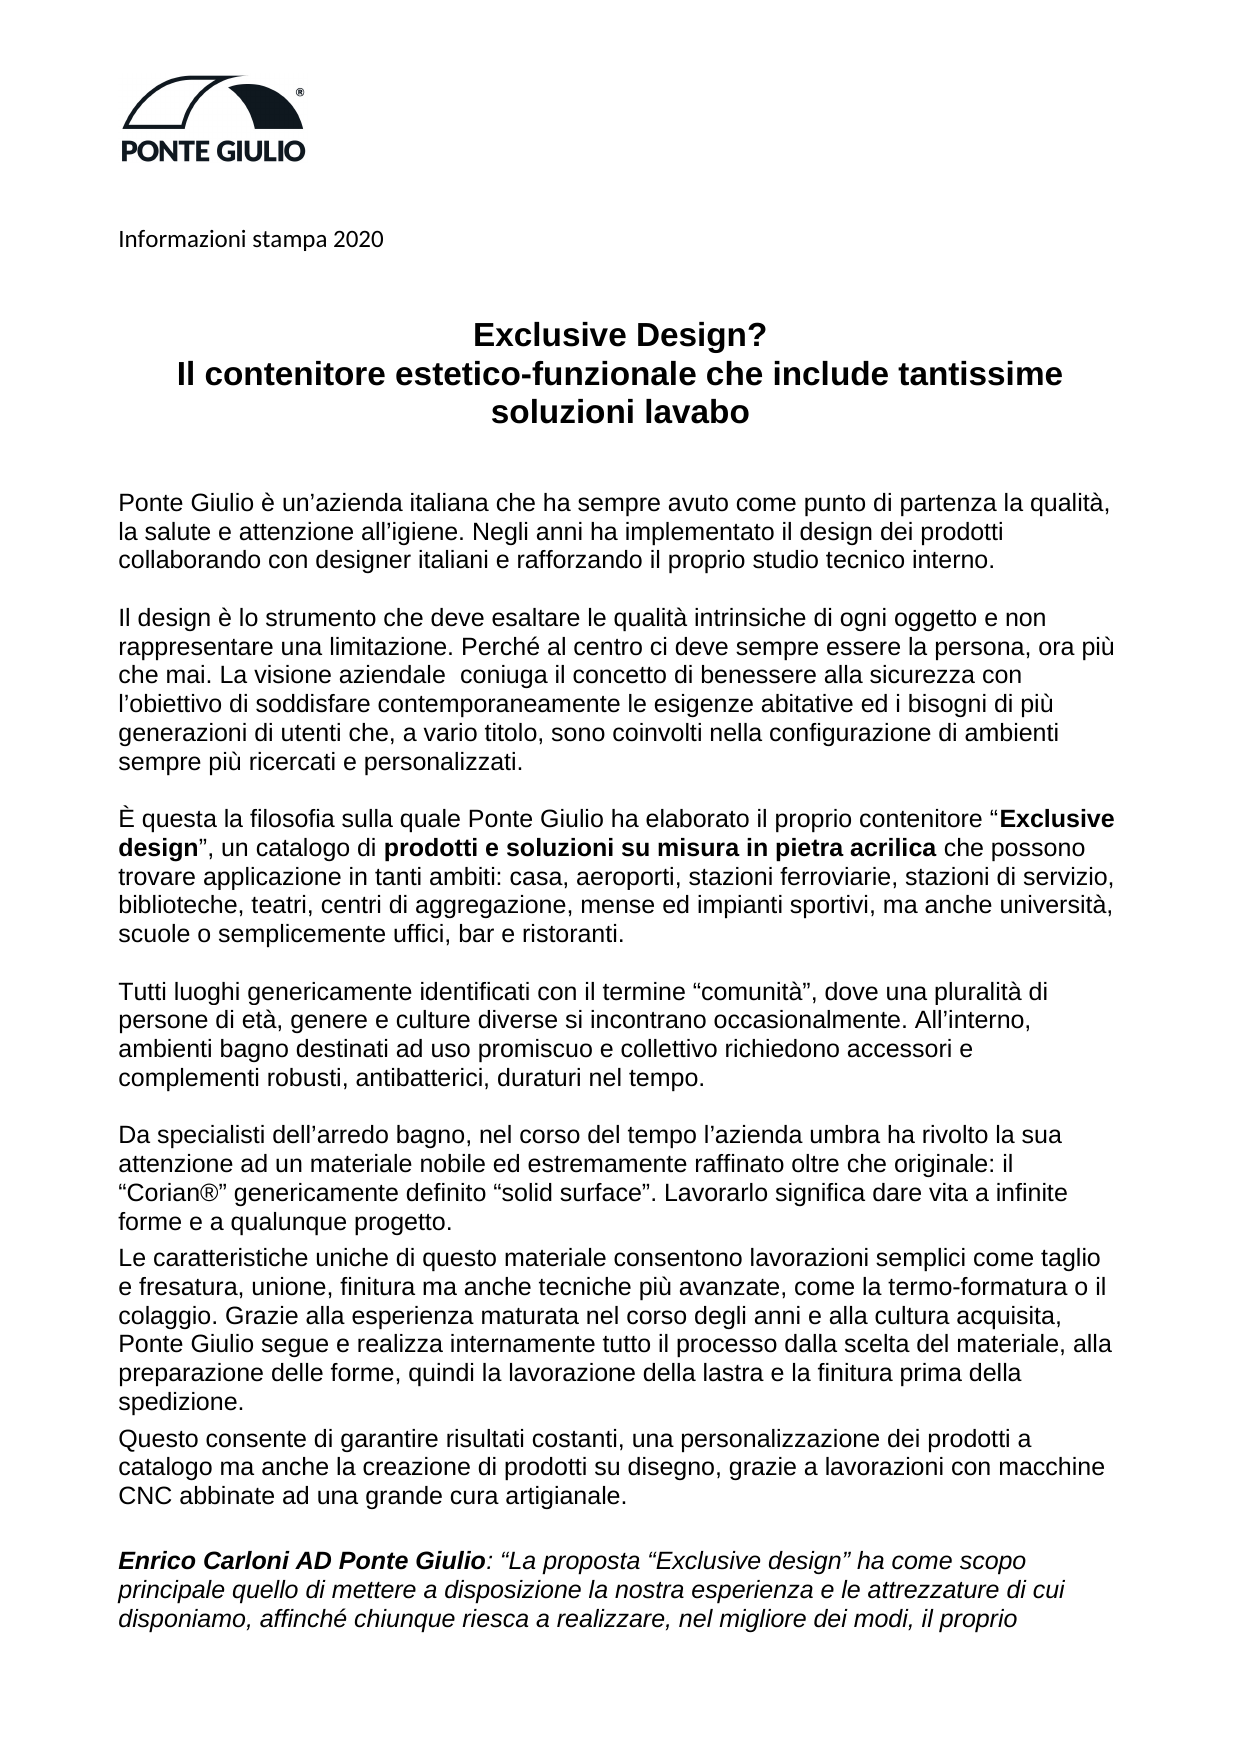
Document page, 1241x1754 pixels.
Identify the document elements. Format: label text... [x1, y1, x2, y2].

text Il contenitore estetico-funzionale che include tantissime soluzioni lavabo [118, 353, 1122, 430]
text Tutti luoghi genericamente identificati con il termine “comunità”, dove una pluralità di persone di età, genere e culture diverse si incontrano occasionalmente. All’interno, ambienti bagno destinati ad uso promiscuo e collettivo richiedono accessori e complementi robusti, antibatterici, duraturi nel tempo. [706, 977, 1122, 1092]
text Le caratteristiche uniche di questo materiale consentono lavorazioni semplici come taglio e fresatura, unione, finitura ma anche tecniche più avanzate, come la termo-formatura o il colaggio. Grazie alla esperienza maturata nel corso degli anni e alla cultura acquisita, Ponte Giulio segue e realizza internamente tutto il processo dalla scelta del materiale, alla preparazione delle forme, quindi la lavorazione della lastra e la finitura prima della spedizione. [118, 1243, 1122, 1416]
picture [118, 73, 308, 163]
text È questa la filosofia sulla quale Ponte Giulio ha elaborato il proprio contenitore “Exclusive design”, un catalogo di prodotti e soluzioni su misura in pietra acrilica che possono trovare applicazione in tanti ambiti: casa, aeroporti, stazioni ferroviarie, stazioni di servizio, biblioteche, teatri, centri di aggregazione, mense ed impianti sportivi, ma anche università, scuole o semplicemente uffici, bar e ristoranti. [625, 804, 1122, 948]
text Questo consente di garantire risultati costanti, una personalizzazione dei prodotti a catalogo ma anche la creazione di prodotti su disegno, grazie a lavorazioni con macchine CNC abbinate ad una grande cura artigianale. [118, 1423, 1122, 1510]
text Ponte Giulio è un’azienda italiana che ha sempre avuto come punto di partenza la qualità, la salute e attenzione all’igiene. Negli anni ha implementato il design dei prodotti collaborando con designer italiani e rafforzando il proprio studio tecnico interno. [118, 488, 1122, 574]
text Da specialisti dell’arredo bagno, nel corso del tempo l’azienda umbra ha rivolto la sua attenzione ad un materiale nobile ed estremamente raffinato oltre che originale: il “Corian®” genericamente definito “solid surface”. Lavorarlo significa dare vita a infinite forme e a qualunque progetto. [118, 1120, 1122, 1235]
text Il design è lo strumento che deve esaltare le qualità intrinsiche di ogni oggetto e non rappresentare una limitazione. Perché al centro ci deve sempre essere la persona, ora più che mai. La visione aziendale coniuga il concetto di benessere alla sicurezza con l’obiettivo di soddisfare contemporaneamente le esigenze abitative ed i bisogni di più generazioni di utenti che, a vario titolo, sono coinvolti nella configurazione di ambienti sempre più ricercati e personalizzati. [118, 603, 1122, 775]
text Exclusive Design? [118, 315, 1122, 353]
